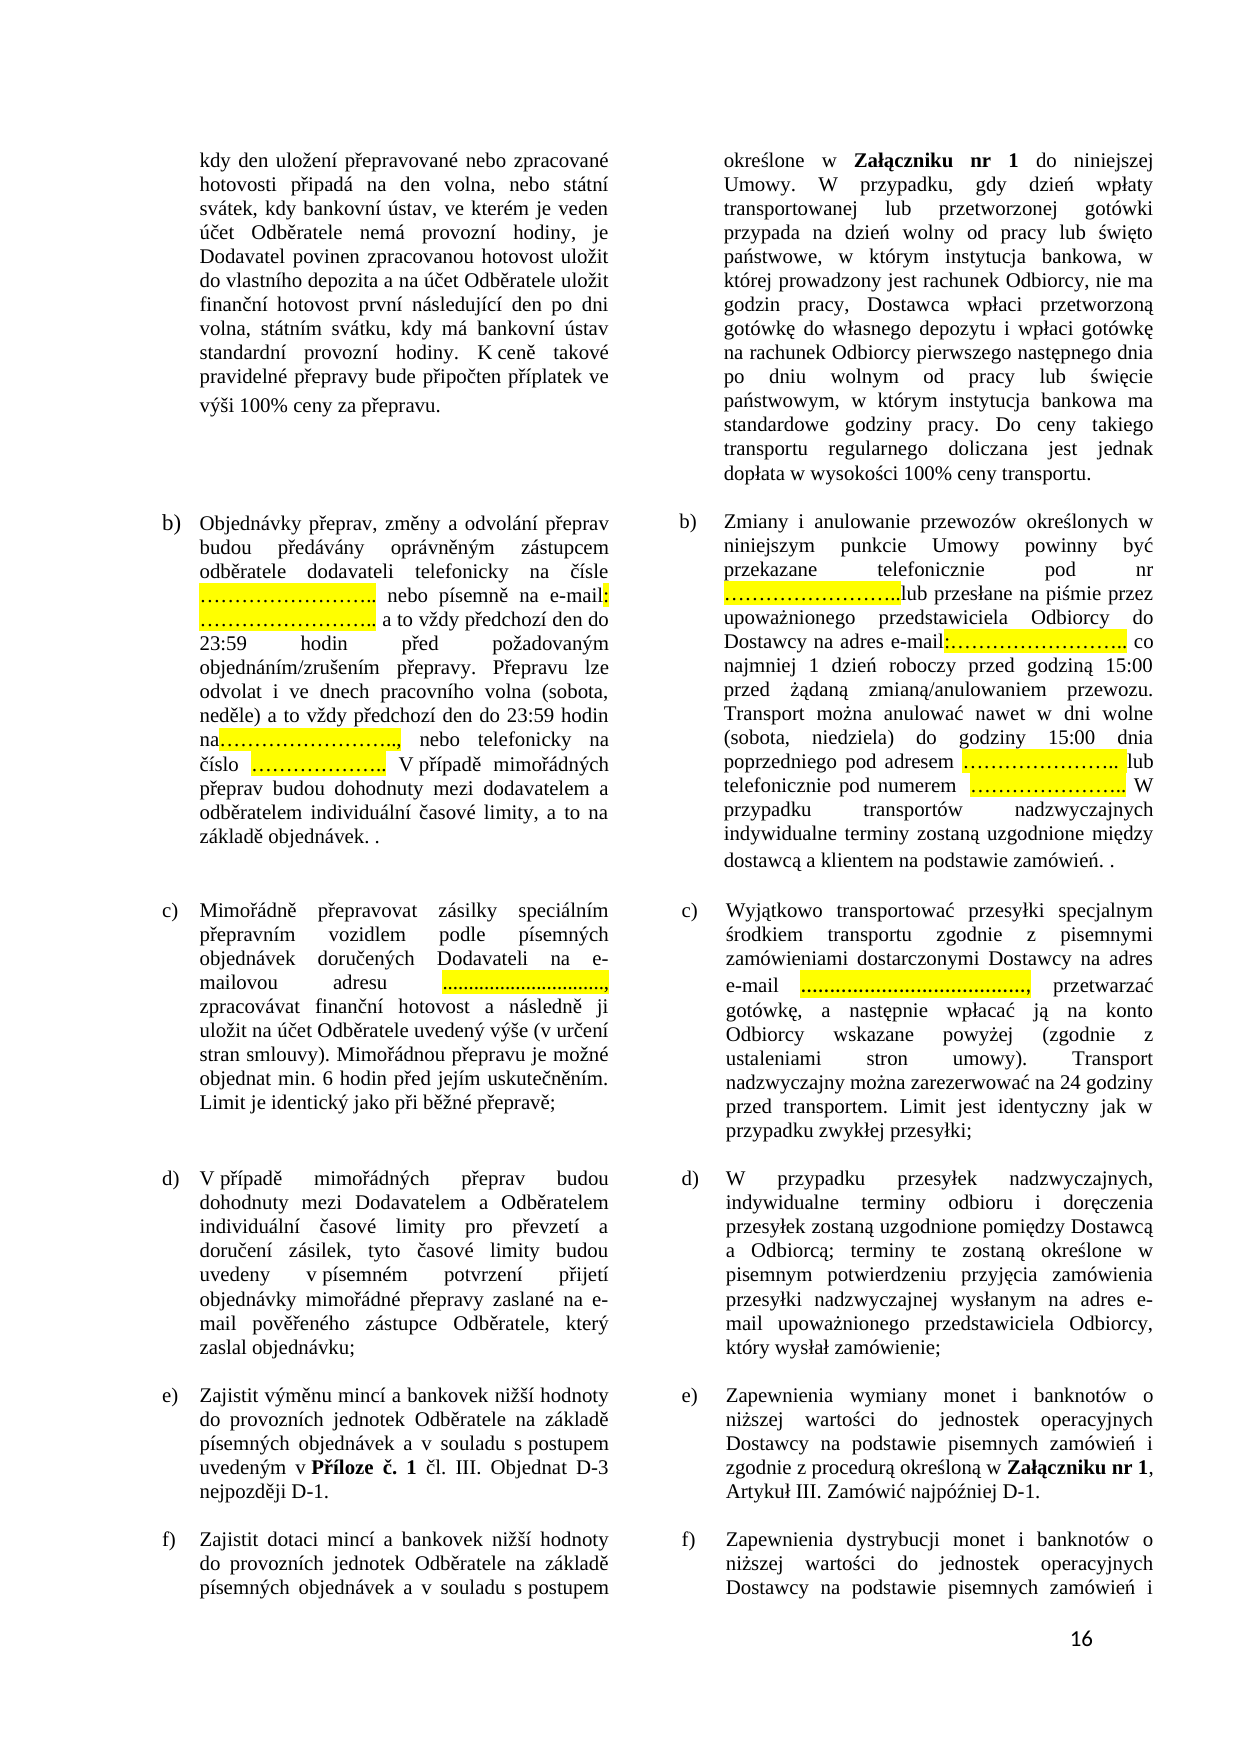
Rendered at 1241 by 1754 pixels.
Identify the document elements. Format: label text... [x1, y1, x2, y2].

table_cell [620, 148, 1165, 508]
table_cell Mimořádně přepravovat zásilky speciálním přepravním vozidlem podle písemných objednávek doručených Dodavateli na e-mailovou adresu ..............................., zpracovávat finanční hotovost a následně ji uložit na účet Odběratele uvedený výše (v určení stran smlouvy). Mimořádnou přepravu je možné objednat min. 6 hodin před jejím uskutečněním. Limit je identický jako při běžné přepravě; [76, 898, 620, 1166]
table_cell Zajistit výměnu mincí a bankovek nižší hodnoty do provozních jednotek Odběratele na základě písemných objednávek a v souladu s postupem uvedeným v Příloze č. 1 čl. III. Objednat D-3 nejpozději D-1. [76, 1383, 620, 1527]
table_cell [76, 1527, 620, 1599]
table_cell Zmiany i anulowanie przewozów określonych w niniejszym punkcie Umowy powinny być przekazane telefonicznie pod nr ……………………..lub przesłane na piśmie przez upoważnionego przedstawiciela Odbiorcy do Dostawcy na adres e-mail:…………………….. co najmniej 1 dzień roboczy przed godziną 15:00 przed żądaną zmianą/anulowaniem przewozu. Transport można anulować nawet w dni wolne (sobota, niedziela) do godziny 15:00 dnia poprzedniego pod adresem ………………….. lub telefonicznie pod numerem ………………….. W przypadku transportów nadzwyczajnych indywidualne terminy zostaną uzgodnione między dostawcą a klientem na podstawie zamówień. . [620, 509, 1165, 897]
table_cell V případě mimořádných přeprav budou dohodnuty mezi Dodavatelem a Odběratelem individuální časové limity pro převzetí a doručení zásilek, tyto časové limity budou uvedeny v písemném potvrzení přijetí objednávky mimořádné přepravy zaslané na e-mail pověřeného zástupce Odběratele, který zaslal objednávku; [76, 1166, 620, 1383]
table_cell W przypadku przesyłek nadzwyczajnych, indywidualne terminy odbioru i doręczenia przesyłek zostaną uzgodnione pomiędzy Dostawcą a Odbiorcą; terminy te zostaną określone w pisemnym potwierdzeniu przyjęcia zamówienia przesyłki nadzwyczajnej wysłanym na adres e-mail upoważnionego przedstawiciela Odbiorcy, który wysłał zamówienie; [620, 1166, 1165, 1383]
table_cell Wyjątkowo transportować przesyłki specjalnym środkiem transportu zgodnie z pisemnymi zamówieniami dostarczonymi Dostawcy na adres e-mail ......................................., przetwarzać gotówkę, a następnie wpłacać ją na konto Odbiorcy wskazane powyżej (zgodnie z ustaleniami stron umowy). Transport nadzwyczajny można zarezerwować na 24 godziny przed transportem. Limit jest identyczny jak w przypadku zwykłej przesyłki; [620, 898, 1165, 1166]
table_cell Zapewnienia wymiany monet i banknotów o niższej wartości do jednostek operacyjnych Dostawcy na podstawie pisemnych zamówień i zgodnie z procedurą określoną w Załączniku nr 1, Artykuł III. Zamówić najpóźniej D-1. [620, 1383, 1165, 1527]
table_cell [620, 1527, 1165, 1599]
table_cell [76, 148, 620, 508]
table_cell Objednávky přeprav, změny a odvolání přeprav budou předávány oprávněným zástupcem odběratele dodavateli telefonicky na čísle …………………….. nebo písemně na e-mail:…………………….. a to vždy předchozí den do 23:59 hodin před požadovaným objednáním/zrušením přepravy. Přepravu lze odvolat i ve dnech pracovního volna (sobota, neděle) a to vždy předchozí den do 23:59 hodin na…………………….., nebo telefonicky na číslo ……………….. V případě mimořádných přeprav budou dohodnuty mezi dodavatelem a odběratelem individuální časové limity, a to na základě objednávek. . [76, 509, 620, 897]
